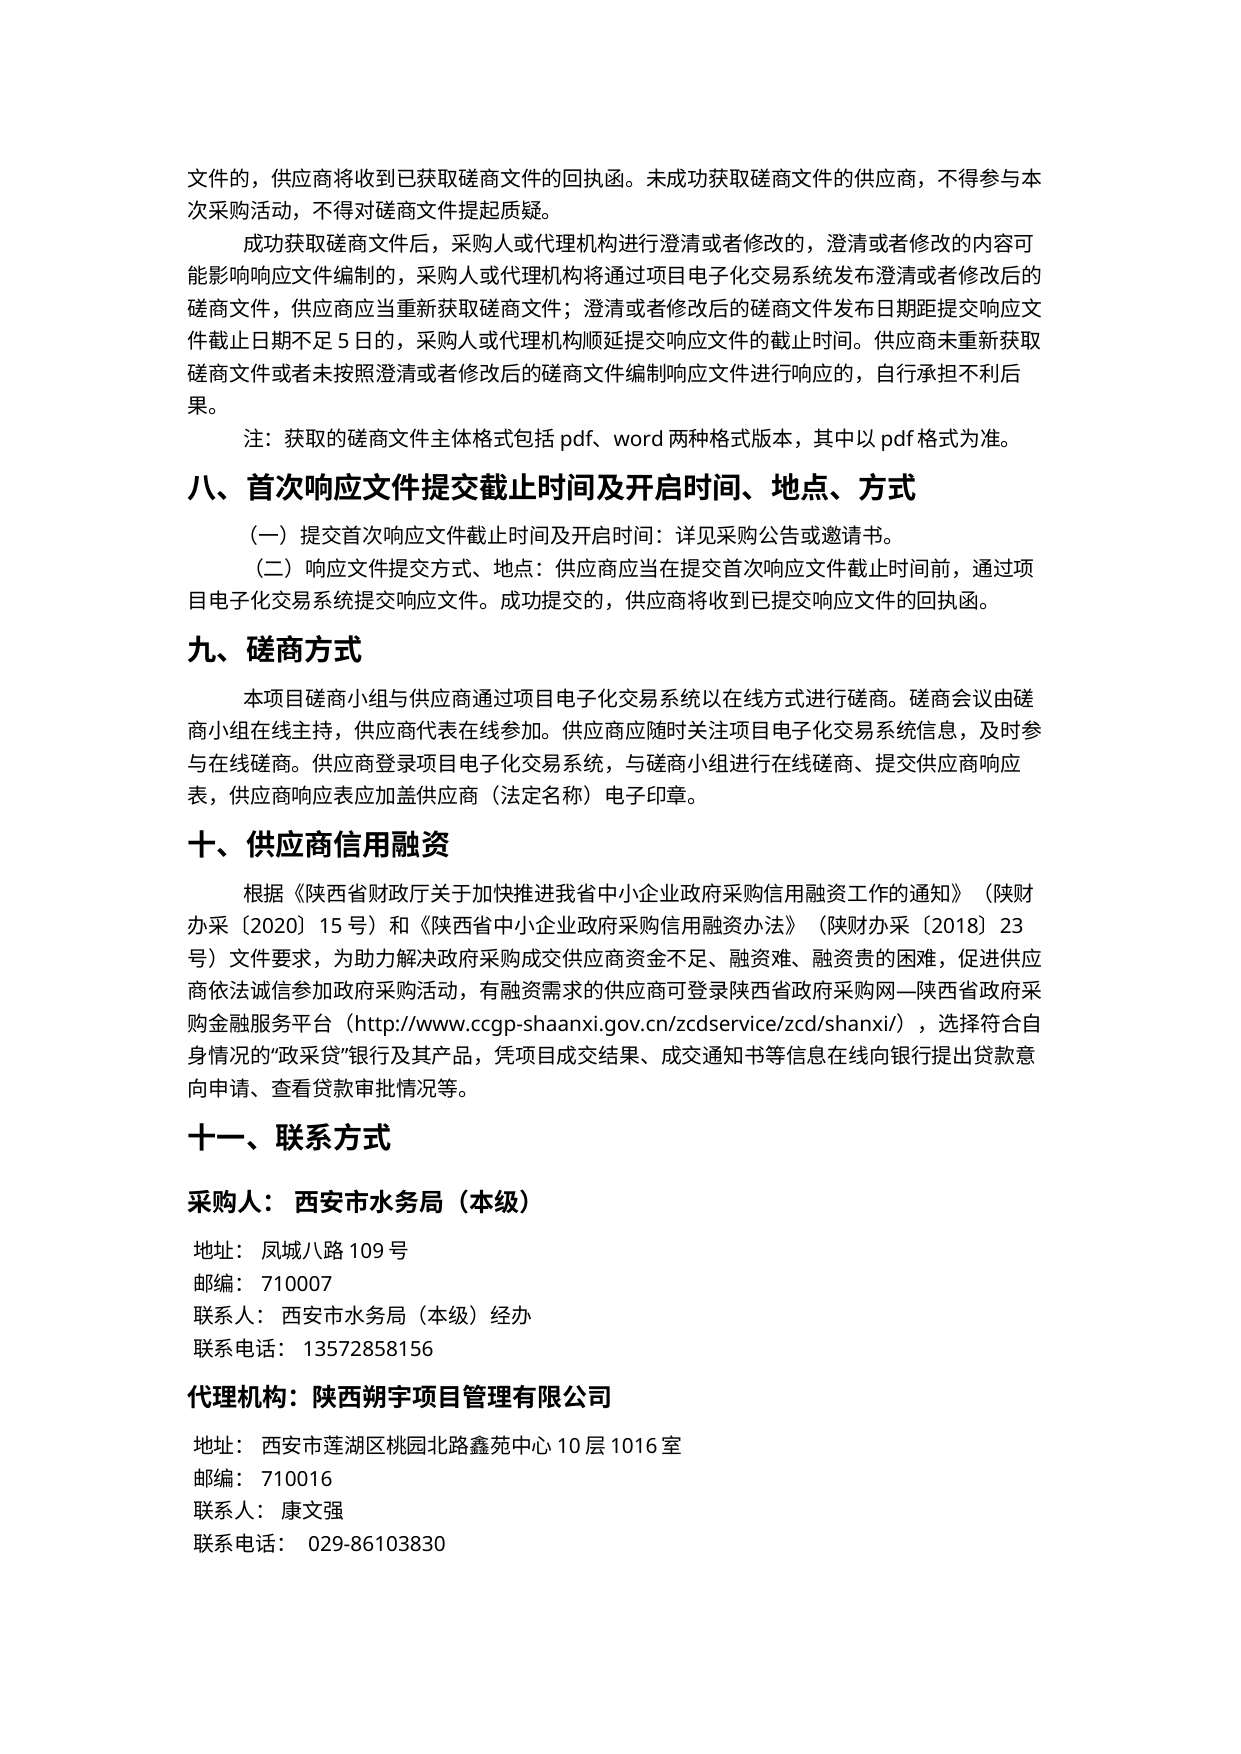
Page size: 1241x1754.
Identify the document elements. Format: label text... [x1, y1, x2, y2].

text 八、首次响应文件提交截止时间及开启时间、地点、方式 [187, 454, 1053, 519]
text 代理机构：陕西朔宇项目管理有限公司 [187, 1364, 1053, 1429]
text 地址： 西安市莲湖区桃园北路鑫苑中心10层1016室 [187, 1429, 1053, 1462]
text 根据《陕西省财政厅关于加快推进我省中小企业政府采购信用融资工作的通知》（陕财办采〔2020〕15 号）和《陕西省中小企业政府采购信用融资办法》（陕财办采〔2018〕23 号）文件要求，为助力解决政府采购成交供应商资金不足、融资难、融资贵的困难，促进供应商依法诚信参加政府采购活动，有融资需求的供应商可登录陕西省政府采购网—陕西省政府采购金融服务平台（http://www.ccgp-shaanxi.gov.cn/zcdservice/zcd/shanxi/），选择符合自身情况的“政采贷”银行及其产品，凭项目成交结果、成交通知书等信息在线向银行提出贷款意向申请、查看贷款审批情况等。 [187, 877, 1053, 1104]
text （二）响应文件提交方式、地点：供应商应当在提交首次响应文件截止时间前，通过项目电子化交易系统提交响应文件。成功提交的，供应商将收到已提交响应文件的回执函。 [187, 552, 1053, 617]
text 邮编： 710016 [187, 1462, 1053, 1494]
text 联系人： 康文强 [187, 1494, 1053, 1527]
text （一）提交首次响应文件截止时间及开启时间：详见采购公告或邀请书。 [187, 519, 1053, 552]
text 联系电话： 029-86103830 [187, 1527, 1053, 1559]
text 十、供应商信用融资 [187, 812, 1053, 877]
text 成功获取磋商文件后，采购人或代理机构进行澄清或者修改的，澄清或者修改的内容可能影响响应文件编制的，采购人或代理机构将通过项目电子化交易系统发布澄清或者修改后的磋商文件，供应商应当重新获取磋商文件；澄清或者修改后的磋商文件发布日期距提交响应文件截止日期不足5日的，采购人或代理机构顺延提交响应文件的截止时间。供应商未重新获取磋商文件或者未按照澄清或者修改后的磋商文件编制响应文件进行响应的，自行承担不利后果。 [187, 227, 1053, 422]
text 九、磋商方式 [187, 617, 1053, 682]
text 注：获取的磋商文件主体格式包括pdf、word两种格式版本，其中以pdf格式为准。 [187, 422, 1053, 454]
text 十一、联系方式 [187, 1104, 1053, 1169]
text 邮编： 710007 [187, 1267, 1053, 1299]
text 采购人： 西安市水务局（本级） [187, 1169, 1053, 1234]
text 本项目磋商小组与供应商通过项目电子化交易系统以在线方式进行磋商。磋商会议由磋商小组在线主持，供应商代表在线参加。供应商应随时关注项目电子化交易系统信息，及时参与在线磋商。供应商登录项目电子化交易系统，与磋商小组进行在线磋商、提交供应商响应表，供应商响应表应加盖供应商（法定名称）电子印章。 [187, 682, 1053, 812]
text 地址： 凤城八路109号 [187, 1234, 1053, 1267]
text 联系人： 西安市水务局（本级）经办 [187, 1299, 1053, 1332]
text 联系电话： 13572858156 [187, 1332, 1053, 1364]
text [187, 162, 1053, 227]
